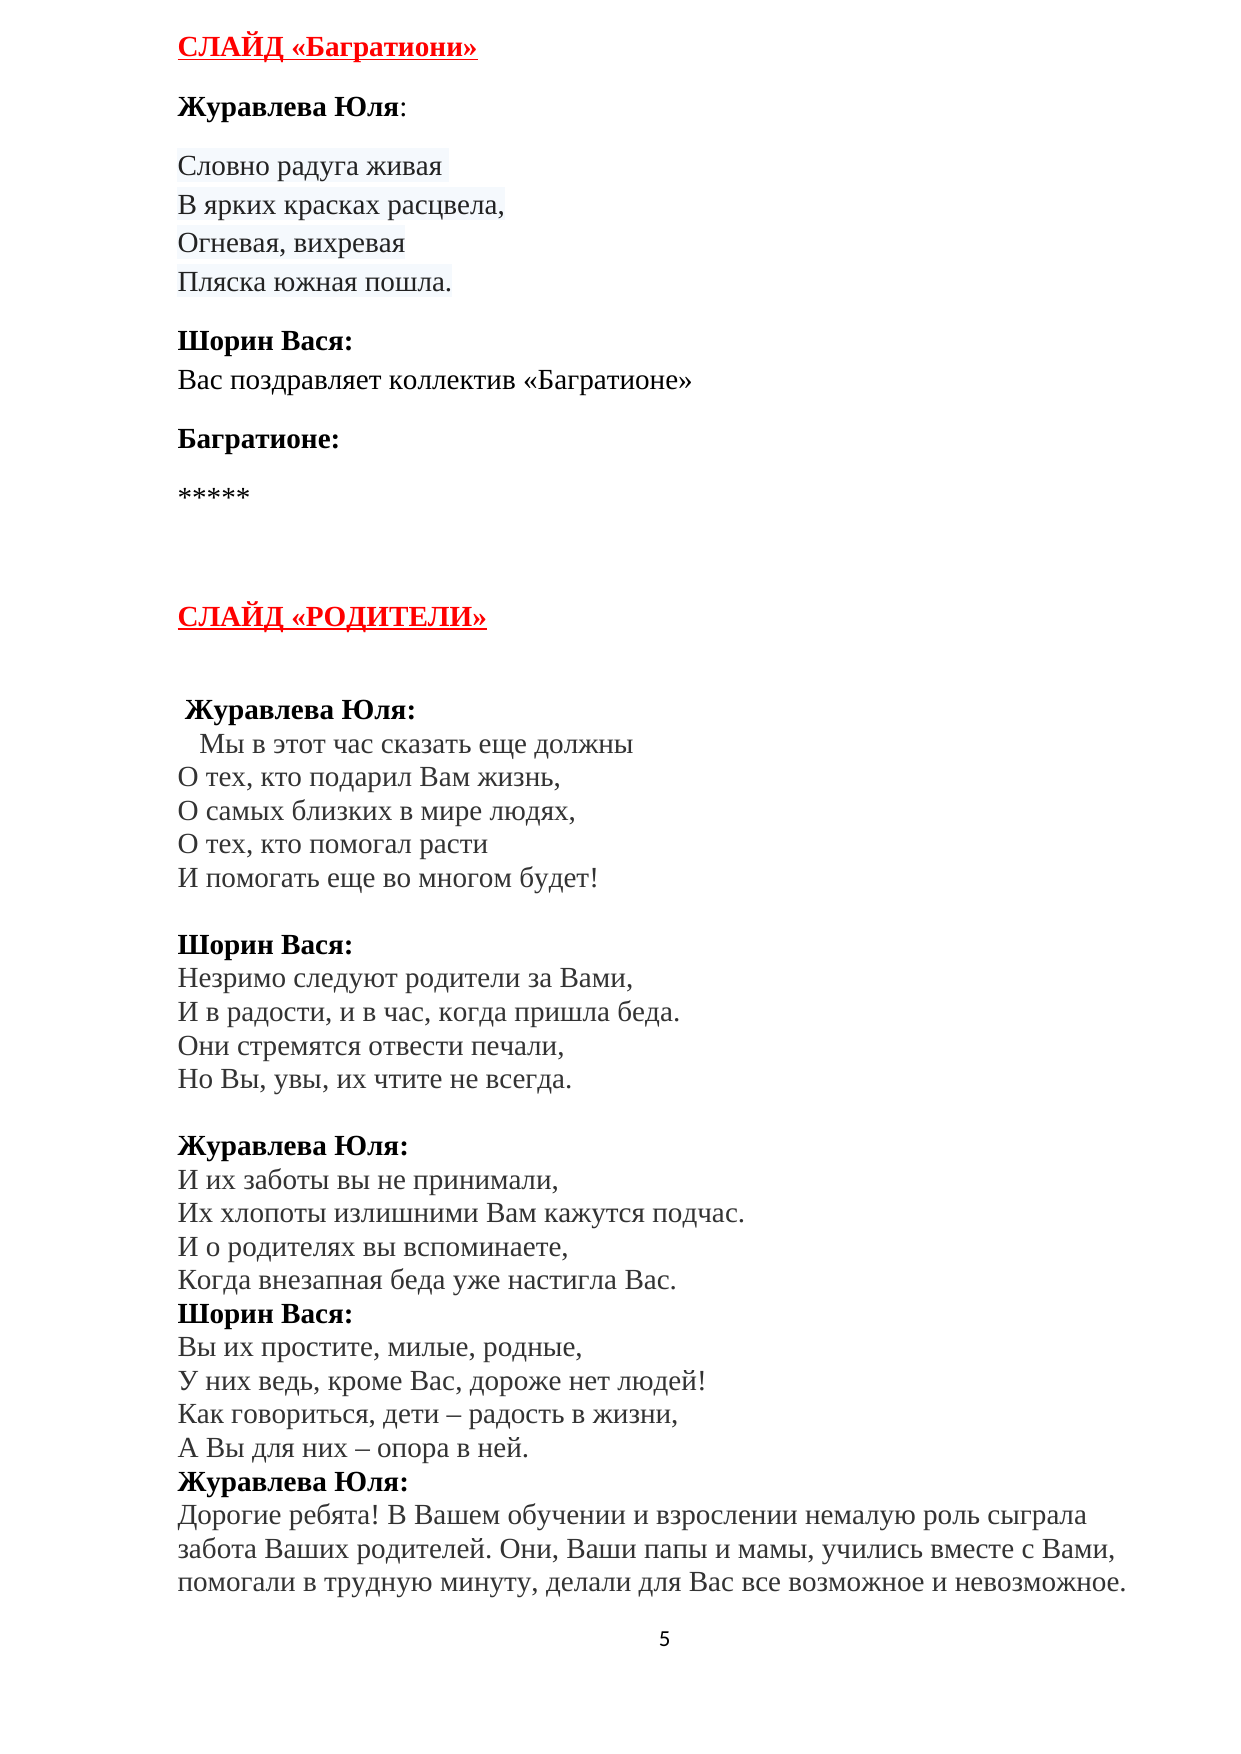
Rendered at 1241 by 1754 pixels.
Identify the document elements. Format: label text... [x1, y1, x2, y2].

text Мы в этот час сказать еще должны О тех, кто подарил Вам жизнь, О самых близких в мире людях, О тех, кто помогал расти И помогать еще во многом будет! [177, 726, 1152, 893]
text Журавлева Юля: [177, 89, 1152, 122]
text СЛАЙД «РОДИТЕЛИ» [177, 599, 1152, 633]
text Словно радуга живая В ярких красках расцвела, Огневая, вихревая Пляска южная пошла. [177, 148, 1152, 297]
text Журавлева Юля: [177, 692, 1152, 726]
text Шорин Вася: Вас поздравляет коллектив «Багратионе» [177, 323, 1152, 395]
text ***** [177, 481, 1152, 514]
text СЛАЙД «Багратиони» [177, 29, 1152, 63]
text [177, 1095, 1152, 1598]
text Шорин Вася: Незримо следуют родители за Вами, И в радости, и в час, когда пришла беда. Они стремятся отвести печали, Но Вы, увы, их чтите не всегда. [177, 893, 1152, 1095]
text Багратионе: [177, 421, 1152, 455]
